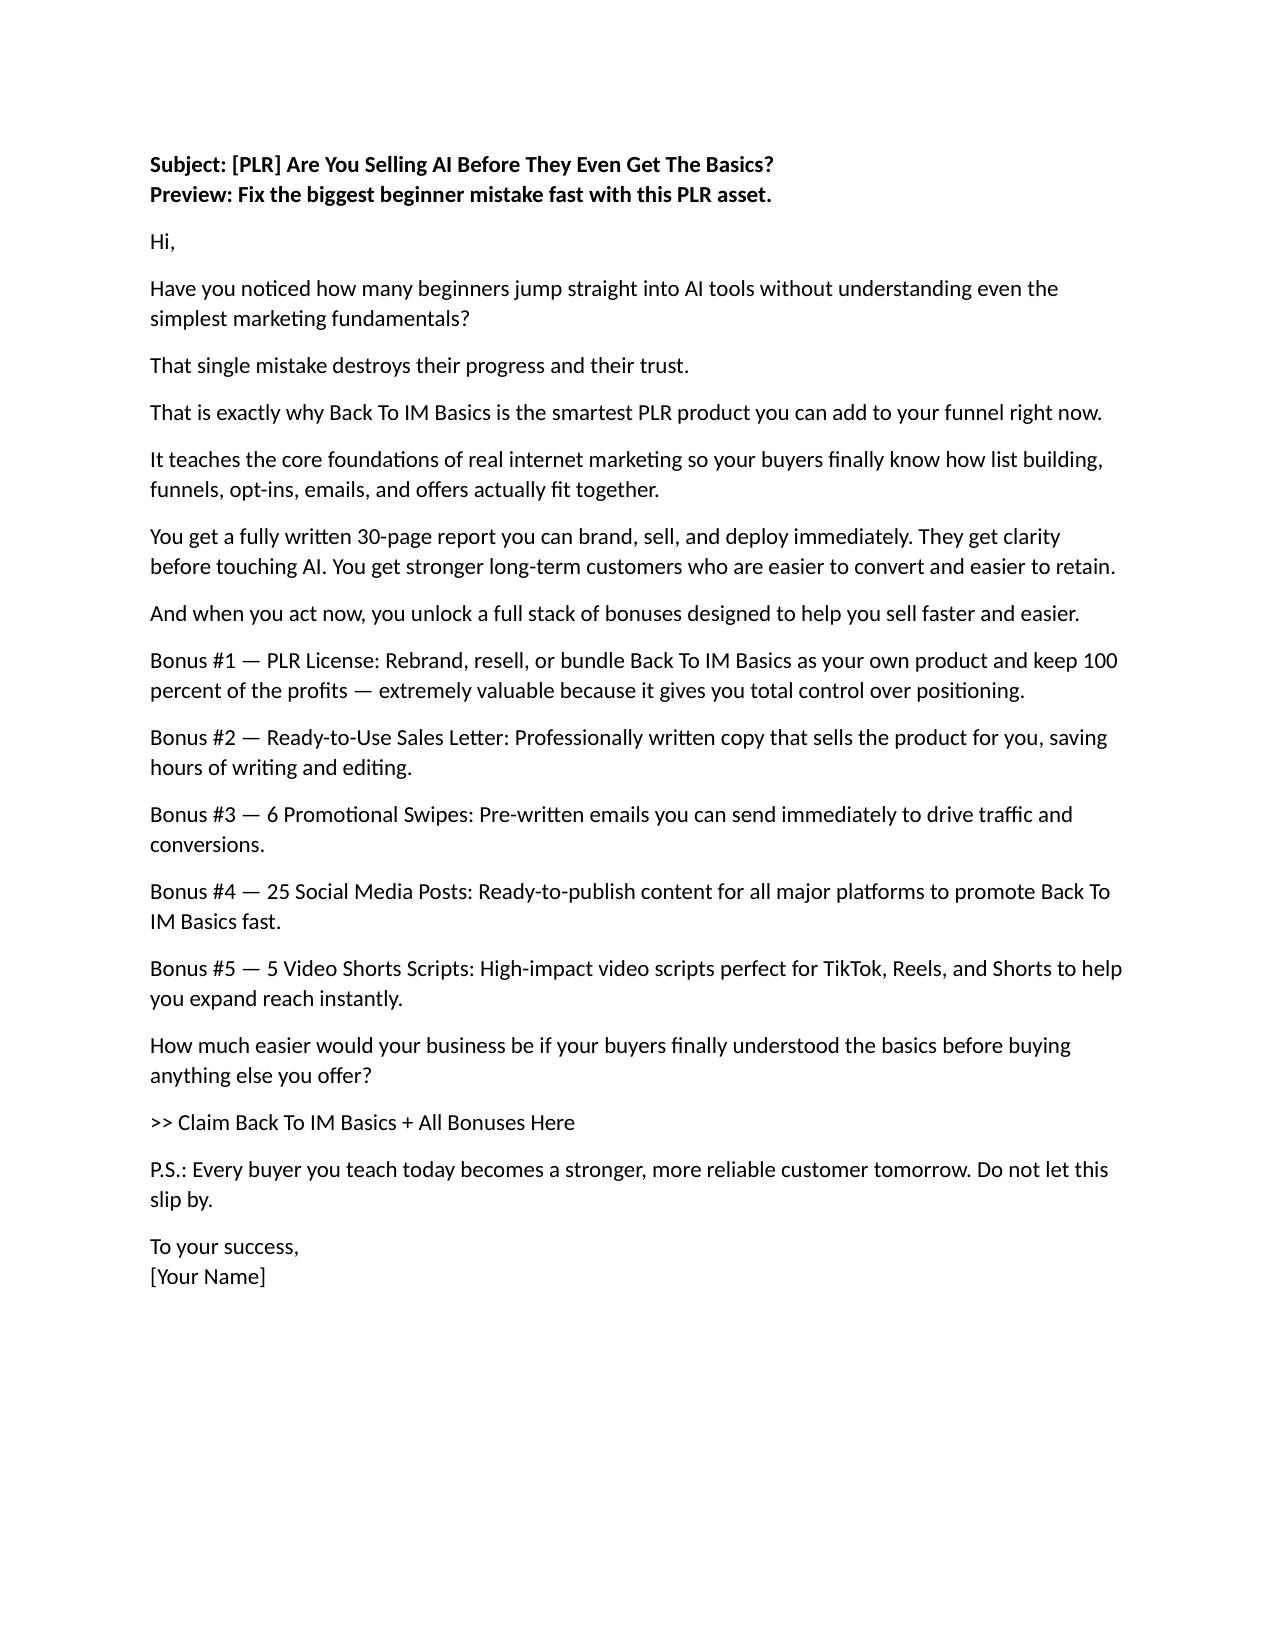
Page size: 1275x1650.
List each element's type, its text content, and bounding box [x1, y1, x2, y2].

text To your success, [Your Name] [150, 1232, 1125, 1291]
text How much easier would your business be if your buyers finally understood the basics before buying anything else you offer? [150, 1031, 1125, 1089]
text It teaches the core foundations of real internet marketing so your buyers finally know how list building, funnels, opt-ins, emails, and offers actually fit together. [150, 445, 1125, 503]
text P.S.: Every buyer you teach today becomes a stronger, more reliable customer tomorrow. Do not let this slip by. [150, 1155, 1125, 1213]
text Subject: [PLR] Are You Selling AI Before They Even Get The Basics? Preview: Fix the biggest beginner mistake fast with this PLR asset. [150, 150, 1125, 208]
text Bonus #3 — 6 Promotional Swipes: Pre-written emails you can send immediately to drive traffic and conversions. [150, 800, 1125, 858]
text Bonus #2 — Ready-to-Use Sales Letter: Professionally written copy that sells the product for you, saving hours of writing and editing. [150, 723, 1125, 781]
text That is exactly why Back To IM Basics is the smartest PLR product you can add to your funnel right now. [150, 398, 1125, 426]
text Have you noticed how many beginners jump straight into AI tools without understanding even the simplest marketing fundamentals? [150, 274, 1125, 332]
text Bonus #1 — PLR License: Rebrand, resell, or bundle Back To IM Basics as your own product and keep 100 percent of the profits — extremely valuable because it gives you total control over positioning. [150, 646, 1125, 704]
text That single mistake destroys their progress and their trust. [150, 351, 1125, 379]
text Bonus #4 — 25 Social Media Posts: Ready-to-publish content for all major platforms to promote Back To IM Basics fast. [150, 877, 1125, 935]
text Bonus #5 — 5 Video Shorts Scripts: High-impact video scripts perfect for TikTok, Reels, and Shorts to help you expand reach instantly. [150, 954, 1125, 1012]
text >> Claim Back To IM Basics + All Bonuses Here [150, 1108, 1125, 1136]
text And when you act now, you unlock a full stack of bonuses designed to help you sell faster and easier. [150, 599, 1125, 627]
text You get a fully written 30-page report you can brand, sell, and deploy immediately. They get clarity before touching AI. You get stronger long-term customers who are easier to convert and easier to retain. [150, 522, 1125, 580]
text Hi, [150, 227, 1125, 255]
